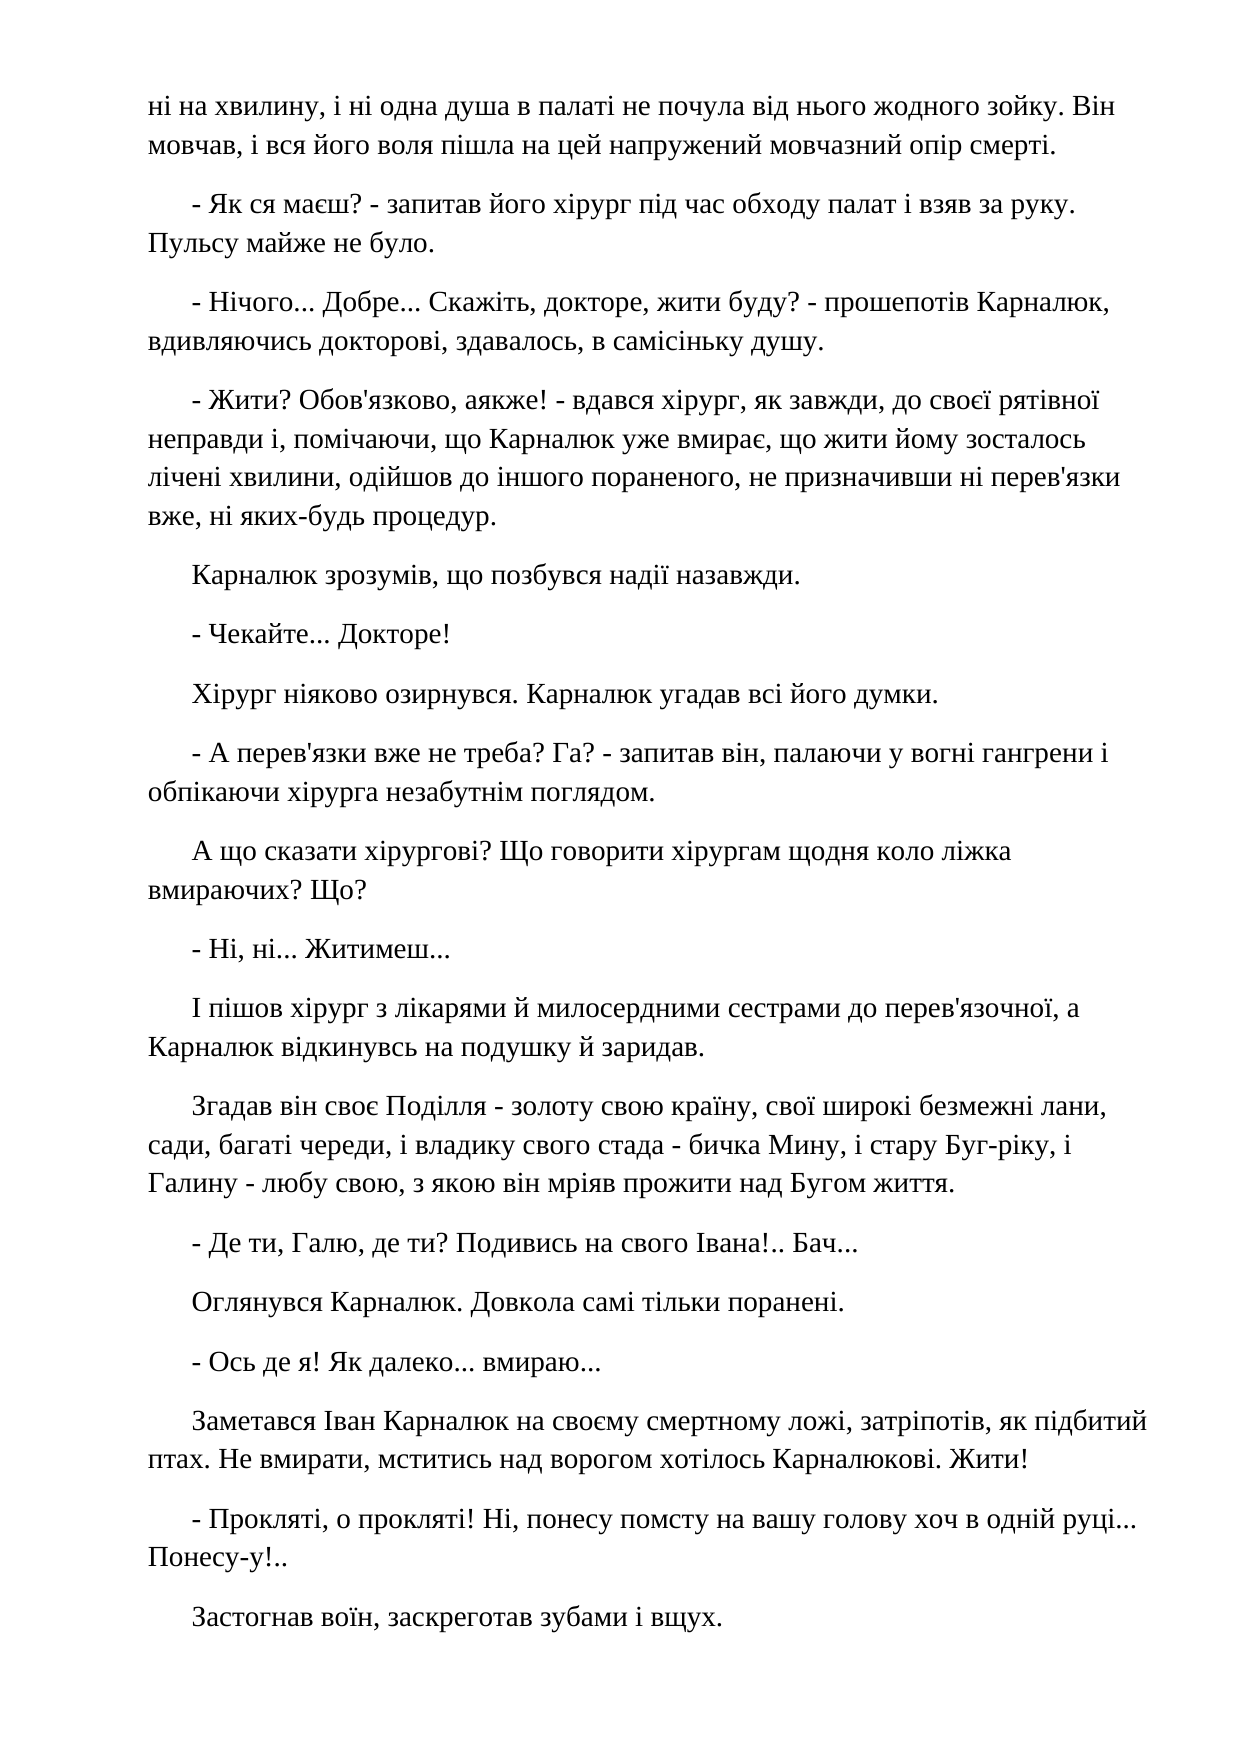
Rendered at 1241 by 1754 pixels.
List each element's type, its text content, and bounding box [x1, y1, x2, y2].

text - Жити? Обов'язково, аякже! - вдався хірург, як завжди, до своєї рятівної неправди і, помічаючи, що Карналюк уже вмирає, що жити йому зосталось лічені хвилини, одійшов до іншого пораненого, не призначивши ні перев'язки вже, ні яких-будь процедур. [148, 382, 1152, 531]
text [148, 88, 1152, 161]
text Карналюк зрозумів, що позбувся надії назавжди. [148, 557, 1152, 591]
text А що сказати хірургові? Що говорити хірургам щодня коло ліжка вмираючих? Що? [148, 833, 1152, 905]
text Заметався Іван Карналюк на своєму смертному ложі, затріпотів, як підбитий птах. Не вмирати, мститись над ворогом хотілось Карналюкові. Жити! [148, 1403, 1152, 1475]
text Хірург ніяково озирнувся. Карналюк угадав всі його думки. [148, 676, 1152, 709]
text Застогнав воїн, заскреготав зубами і вщух. [148, 1599, 1152, 1632]
text Оглянувся Карналюк. Довкола самі тільки поранені. [148, 1284, 1152, 1318]
text - Де ти, Галю, де ти? Подивись на свого Івана!.. Бач... [148, 1225, 1152, 1258]
text - Прокляті, о прокляті! Ні, понесу помсту на вашу голову хоч в одній руці... Понесу-у!.. [148, 1501, 1152, 1573]
text І пішов хірург з лікарями й милосердними сестрами до перев'язочної, а Карналюк відкинувсь на подушку й заридав. [148, 991, 1152, 1063]
text - Як ся маєш? - запитав його хірург під час обходу палат і взяв за руку. Пульсу майже не було. [148, 186, 1152, 258]
text - Чекайте... Докторе! [148, 617, 1152, 650]
text - Ні, ні... Житимеш... [148, 931, 1152, 965]
text - А перев'язки вже не треба? Га? - запитав він, палаючи у вогні гангрени і обпікаючи хірурга незабутнім поглядом. [148, 735, 1152, 807]
text Згадав він своє Поділля - золоту свою країну, свої широкі безмежні лани, сади, багаті череди, і владику свого стада - бичка Мину, і стару Буг-ріку, і Галину - любу свою, з якою він мріяв прожити над Бугом життя. [148, 1088, 1152, 1199]
text - Нічого... Добре... Скажіть, докторе, жити буду? - прошепотів Карналюк, вдивляючись докторові, здавалось, в самісіньку душу. [148, 284, 1152, 356]
text - Ось де я! Як далеко... вмираю... [148, 1344, 1152, 1377]
